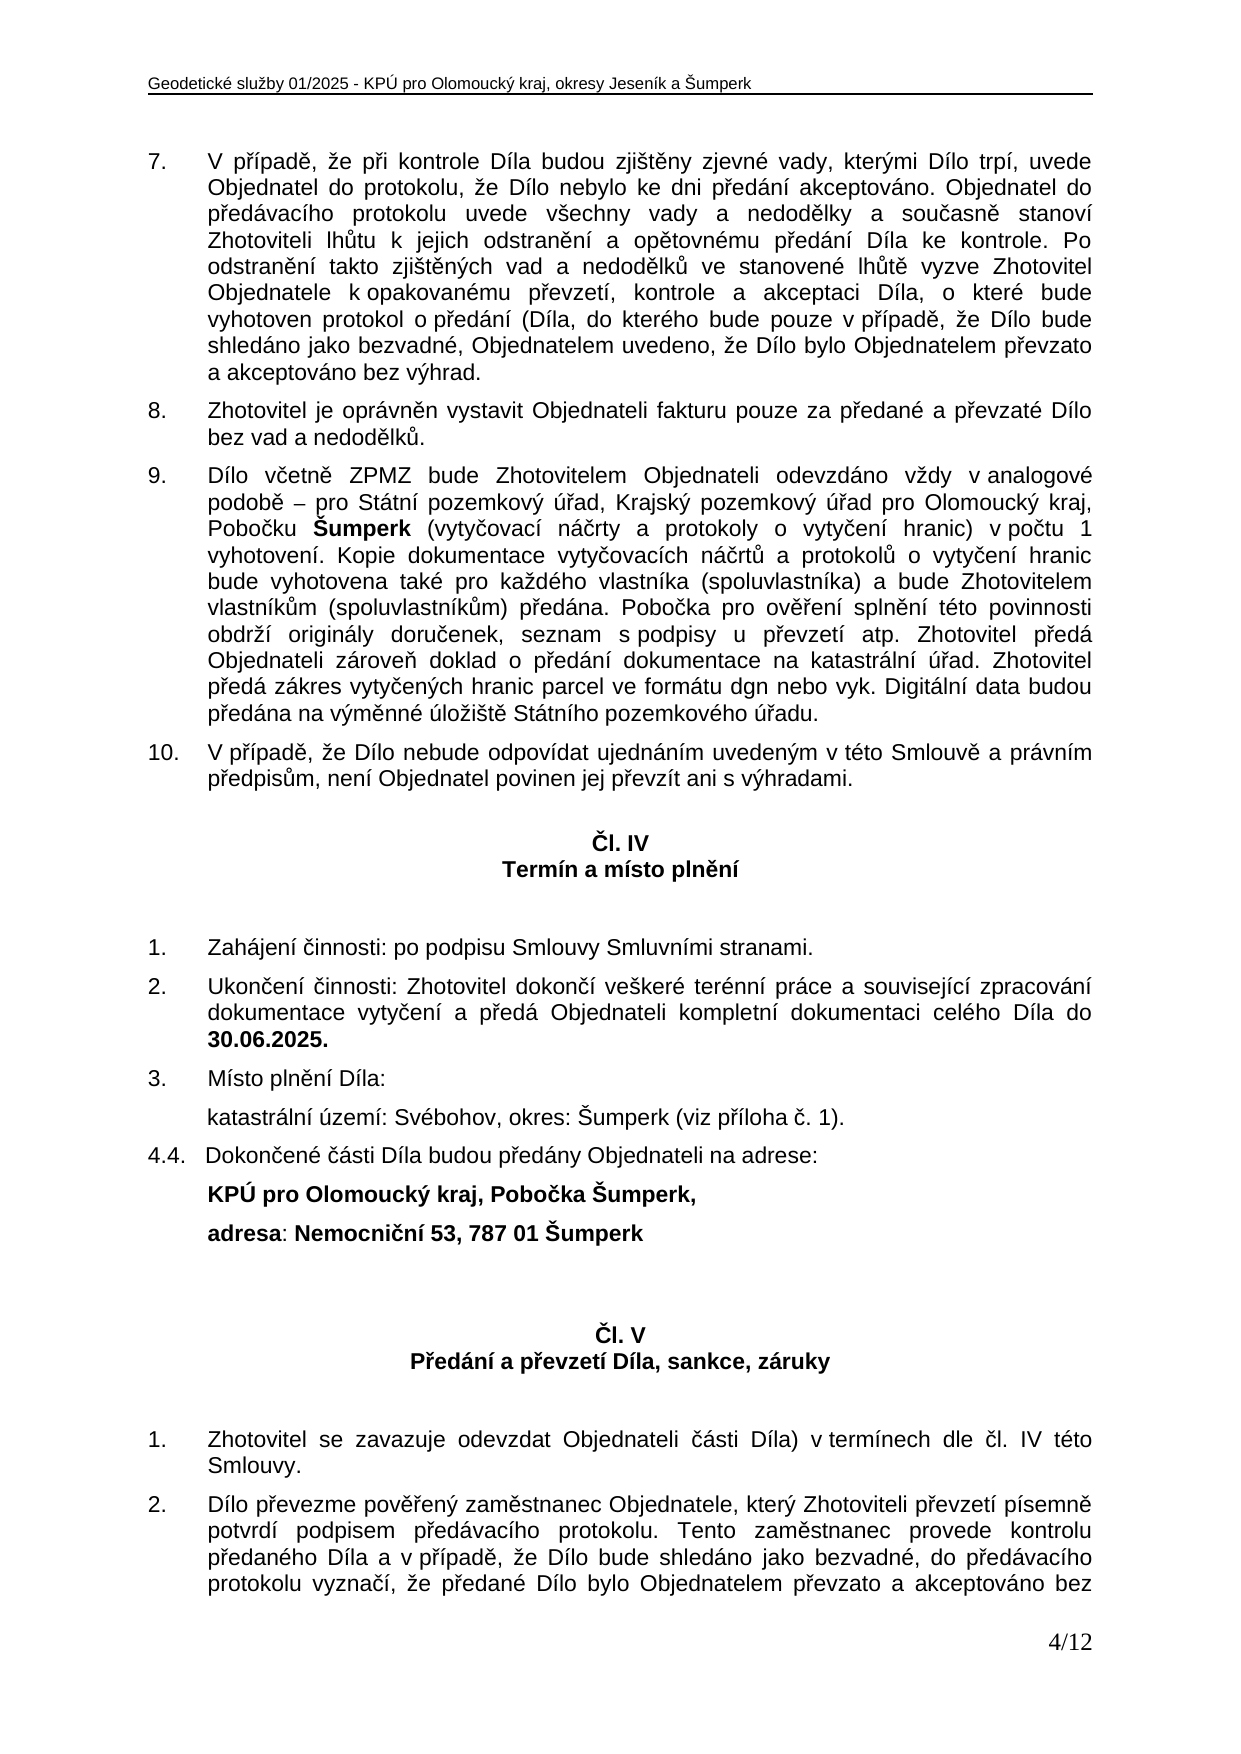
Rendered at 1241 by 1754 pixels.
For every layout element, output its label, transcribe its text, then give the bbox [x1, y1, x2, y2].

subtitle Termín a místo plnění [148, 856, 1093, 883]
list Místo plnění Díla: [148, 1064, 1093, 1091]
subtitle Předání a převzetí Díla, sankce, záruky [148, 1348, 1093, 1374]
subtitle Čl. IV [148, 830, 1093, 856]
list KPÚ pro Olomoucký kraj, Pobočka Šumperk, [185, 1181, 1093, 1207]
list Ukončení činnosti: Zhotovitel dokončí veškeré terénní práce a související zpracování dokumentace vytyčení a předá Objednateli kompletní dokumentaci celého Díla do 30.06.2025. [148, 973, 1093, 1052]
subtitle Čl. V [148, 1322, 1093, 1348]
list V případě, že Dílo nebude odpovídat ujednáním uvedeným v této Smlouvě a právním předpisům, není Objednatel povinen jej převzít ani s výhradami. [148, 738, 1093, 791]
list Zahájení činnosti: po podpisu Smlouvy Smluvními stranami. [148, 934, 1093, 961]
list V případě, že při kontrole Díla budou zjištěny zjevné vady, kterými Dílo trpí, uvede Objednatel do protokolu, že Dílo nebylo ke dni předání akceptováno. Objednatel do předávacího protokolu uvede všechny vady a nedodělky a současně stanoví Zhotoviteli lhůtu k jejich odstranění a opětovnému předání Díla ke kontrole. Po odstranění takto zjištěných vad a nedodělků ve stanovené lhůtě vyzve Zhotovitel Objednatele k opakovanému převzetí, kontrole a akceptaci Díla, o které bude vyhotoven protokol o předání (Díla, do kterého bude pouze v případě, že Dílo bude shledáno jako bezvadné, Objednatelem uvedeno, že Dílo bylo Objednatelem převzato a akceptováno bez výhrad. [148, 148, 1093, 385]
list adresa: Nemocniční 53, 787 01 Šumperk [185, 1220, 1093, 1246]
list Dílo včetně ZPMZ bude Zhotovitelem Objednateli odevzdáno vždy v analogové podobě – pro Státní pozemkový úřad, Krajský pozemkový úřad pro Olomoucký kraj, Pobočku Šumperk (vytyčovací náčrty a protokoly o vytyčení hranic) v počtu 1 vyhotovení. Kopie dokumentace vytyčovacích náčrtů a protokolů o vytyčení hranic bude vyhotovena také pro každého vlastníka (spoluvlastníka) a bude Zhotovitelem vlastníkům (spoluvlastníkům) předána. Pobočka pro ověření splnění této povinnosti obdrží originály doručenek, seznam s podpisy u převzetí atp. Zhotovitel předá Objednateli zároveň doklad o předání dokumentace na katastrální úřad. Zhotovitel předá zákres vytyčených hranic parcel ve formátu dgn nebo vyk. Digitální data budou předána na výměnné úložiště Státního pozemkového úřadu. [148, 462, 1093, 726]
text katastrální území: Svébohov, okres: Šumperk (viz příloha č. 1). [207, 1103, 1093, 1130]
list 4.4. Dokončené části Díla budou předány Objednateli na adrese: [148, 1142, 1093, 1169]
list Zhotovitel se zavazuje odevzdat Objednateli části Díla) v termínech dle čl. IV této Smlouvy. [148, 1426, 1093, 1478]
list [148, 1491, 1093, 1596]
list Zhotovitel je oprávněn vystavit Objednateli fakturu pouze za předané a převzaté Dílo bez vad a nedodělků. [148, 397, 1093, 450]
